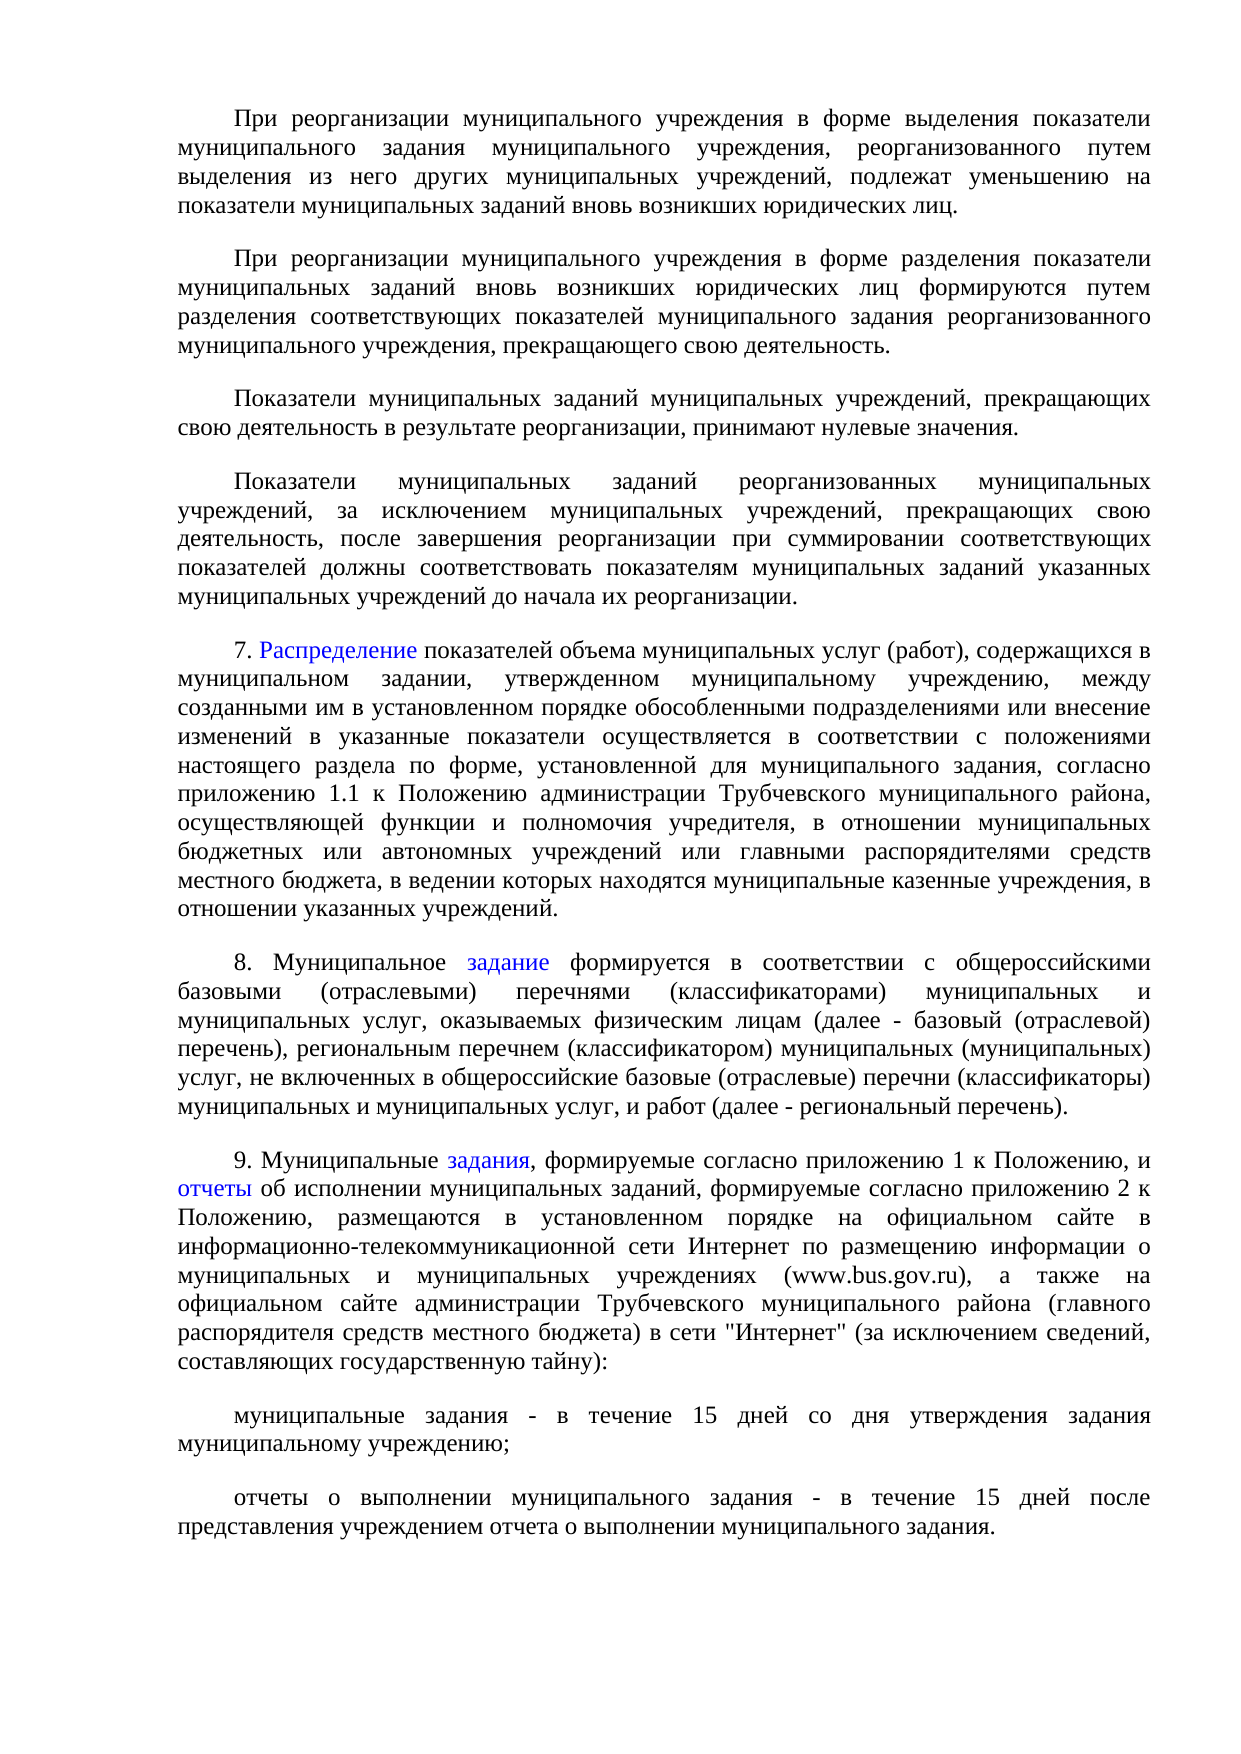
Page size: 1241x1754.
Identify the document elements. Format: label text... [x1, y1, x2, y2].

text Показатели муниципальных заданий муниципальных учреждений, прекращающих свою деятельность в результате реорганизации, принимают нулевые значения. [177, 383, 1152, 441]
text отчеты о выполнении муниципального задания - в течение 15 дней после представления учреждением отчета о выполнении муниципального задания. [177, 1482, 1152, 1540]
text При реорганизации муниципального учреждения в форме выделения показатели муниципального задания муниципального учреждения, реорганизованного путем выделения из него других муниципальных учреждений, подлежат уменьшению на показатели муниципальных заданий вновь возникших юридических лиц. [177, 103, 1152, 218]
text муниципальные задания - в течение 15 дней со дня утверждения задания муниципальному учреждению; [177, 1400, 1152, 1457]
text 7. Распределение показателей объема муниципальных услуг (работ), содержащихся в муниципальном задании, утвержденном муниципальному учреждению, между созданными им в установленном порядке обособленными подразделениями или внесение изменений в указанные показатели осуществляется в соответствии с положениями настоящего раздела по форме, установленной для муниципального задания, согласно приложению 1.1 к Положению администрации Трубчевского муниципального района, осуществляющей функции и полномочия учредителя, в отношении муниципальных бюджетных или автономных учреждений или главными распорядителями средств местного бюджета, в ведении которых находятся муниципальные казенные учреждения, в отношении указанных учреждений. [177, 635, 1152, 922]
text Показатели муниципальных заданий реорганизованных муниципальных учреждений, за исключением муниципальных учреждений, прекращающих свою деятельность, после завершения реорганизации при суммировании соответствующих показателей должны соответствовать показателям муниципальных заданий указанных муниципальных учреждений до начала их реорганизации. [177, 466, 1152, 610]
text 9. Муниципальные задания, формируемые согласно приложению 1 к Положению, и отчеты об исполнении муниципальных заданий, формируемые согласно приложению 2 к Положению, размещаются в установленном порядке на официальном сайте в информационно-телекоммуникационной сети Интернет по размещению информации о муниципальных и муниципальных учреждениях (www.bus.gov.ru), а также на официальном сайте администрации Трубчевского муниципального района (главного распорядителя средств местного бюджета) в сети "Интернет" (за исключением сведений, составляющих государственную тайну): [177, 1145, 1152, 1375]
text 8. Муниципальное задание формируется в соответствии с общероссийскими базовыми (отраслевыми) перечнями (классификаторами) муниципальных и муниципальных услуг, оказываемых физическим лицам (далее - базовый (отраслевой) перечень), региональным перечнем (классификатором) муниципальных (муниципальных) услуг, не включенных в общероссийские базовые (отраслевые) перечни (классификаторы) муниципальных и муниципальных услуг, и работ (далее - региональный перечень). [177, 947, 1152, 1120]
text При реорганизации муниципального учреждения в форме разделения показатели муниципальных заданий вновь возникших юридических лиц формируются путем разделения соответствующих показателей муниципального задания реорганизованного муниципального учреждения, прекращающего свою деятельность. [177, 243, 1152, 358]
